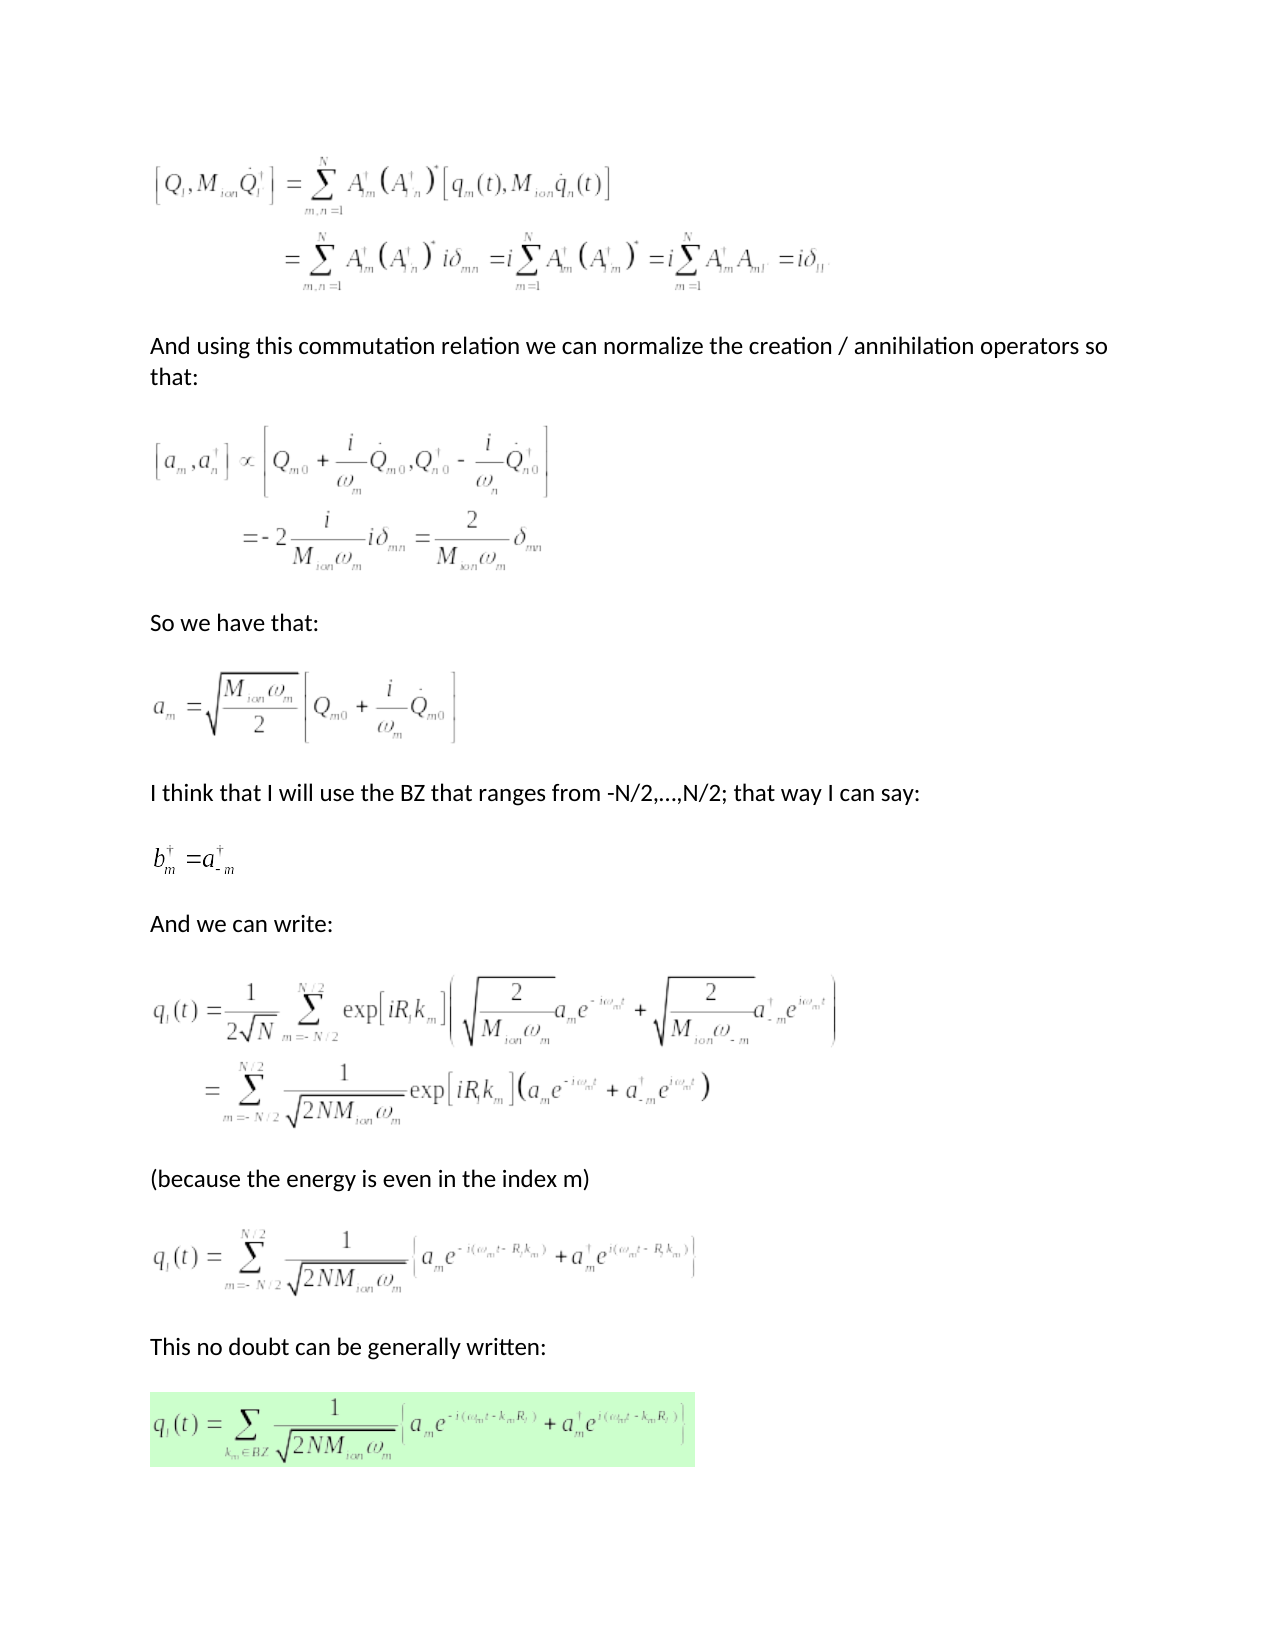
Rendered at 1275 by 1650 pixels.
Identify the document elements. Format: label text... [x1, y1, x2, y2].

text And we can write: [150, 909, 1125, 939]
text This no doubt can be generally written: [150, 1331, 1125, 1362]
text And using this commutation relation we can normalize the creation / annihilation operators so that: [150, 331, 1125, 392]
text So we have that: [150, 607, 1125, 637]
text I think that I will use the BZ that ranges from -N/2,…,N/2; that way I can say: [150, 777, 1125, 808]
text (because the energy is even in the index m) [150, 1163, 1125, 1193]
